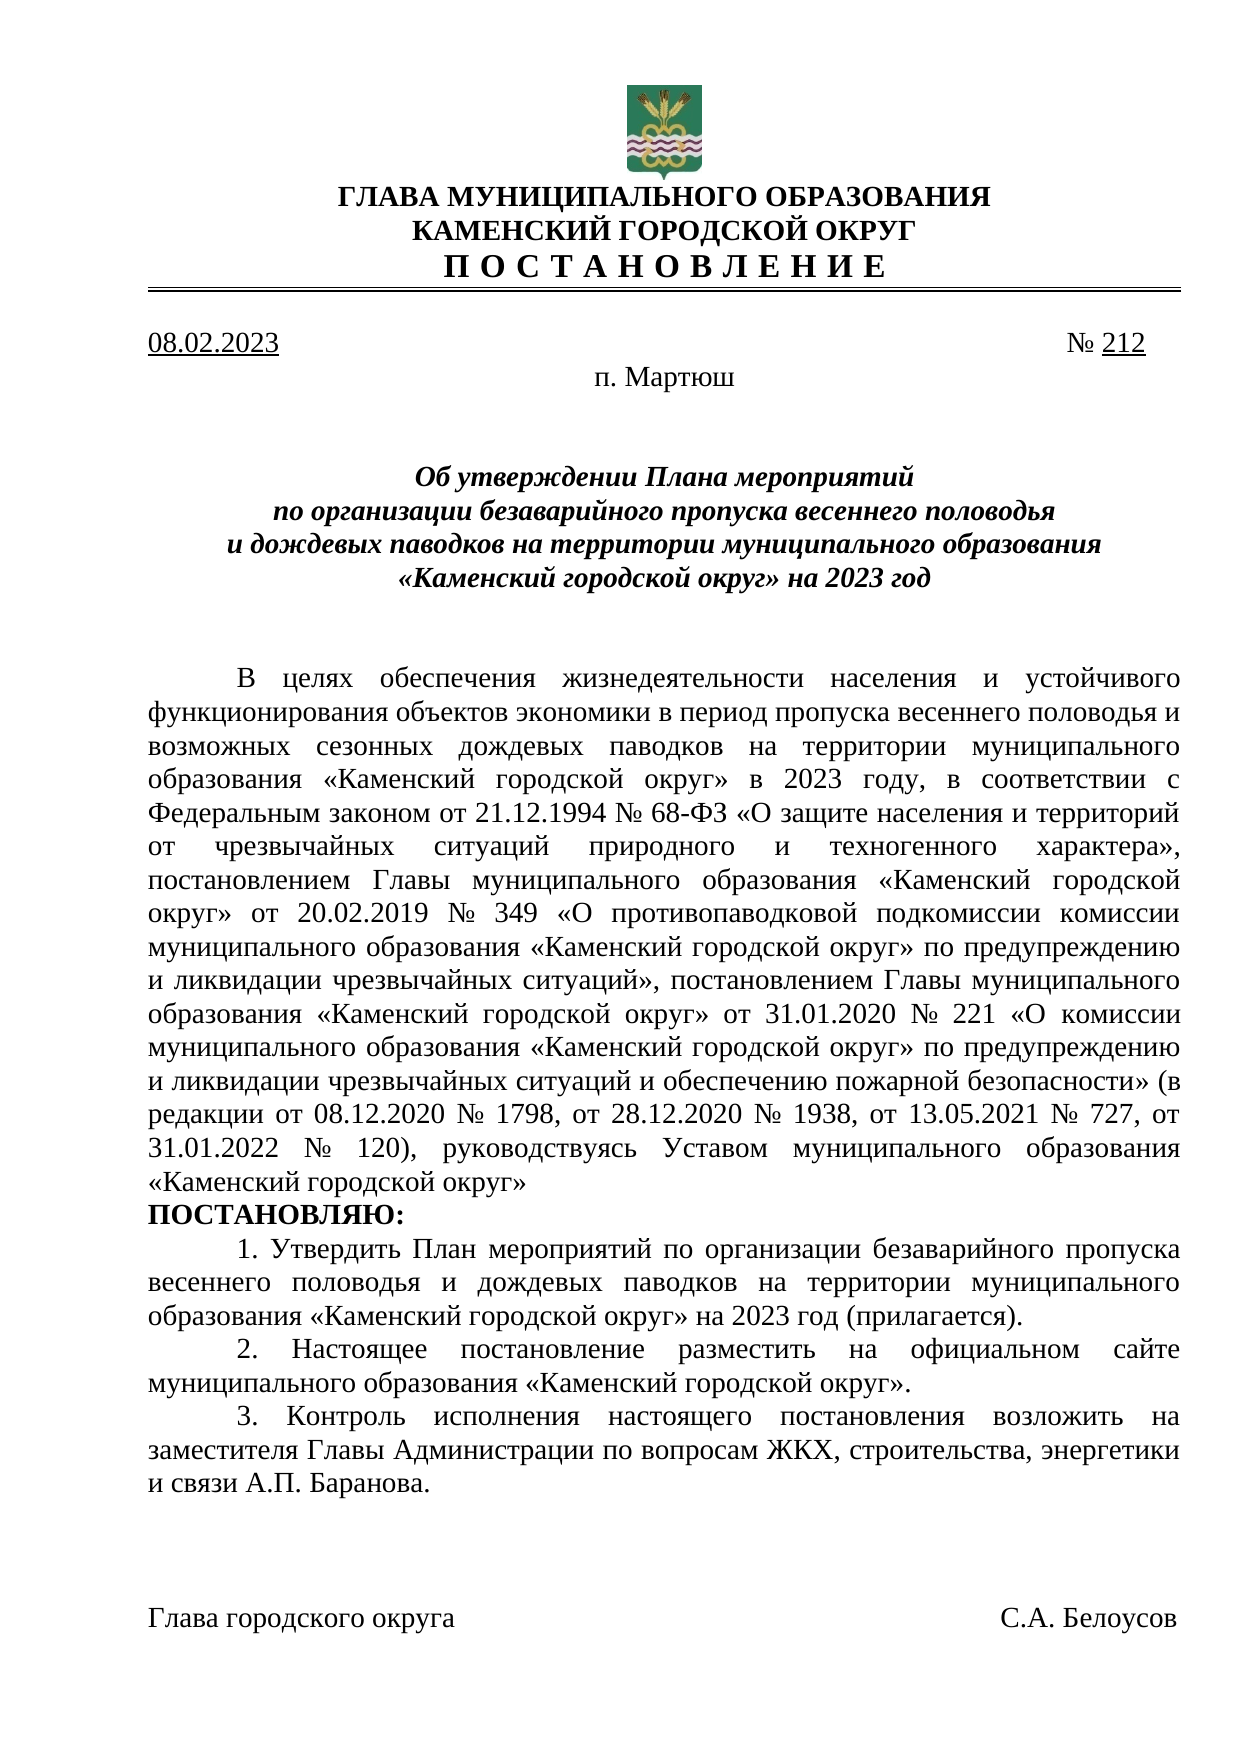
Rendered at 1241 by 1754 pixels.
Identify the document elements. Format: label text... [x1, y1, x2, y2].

text ГЛАВА МУНИЦИПАЛЬНОГО ОБРАЗОВАНИЯ [148, 179, 1181, 213]
title «Каменский городской округ» на 2023 год [148, 560, 1181, 593]
text В целях обеспечения жизнедеятельности населения и устойчивого функционирования объектов экономики в период пропуска весеннего половодья и возможных сезонных дождевых паводков на территории муниципального образования «Каменский городской округ» в 2023 году, в соответствии с Федеральным законом от 21.12.1994 № 68-ФЗ «О защите населения и территорий от чрезвычайных ситуаций природного и техногенного характера», постановлением Главы муниципального образования «Каменский городской округ» от 20.02.2019 № 349 «О противопаводковой подкомиссии комиссии муниципального образования «Каменский городской округ» по предупреждению и ликвидации чрезвычайных ситуаций», постановлением Главы муниципального образования «Каменский городской округ» от 31.01.2020 № 221 «О комиссии муниципального образования «Каменский городской округ» по предупреждению и ликвидации чрезвычайных ситуаций и обеспечению пожарной безопасности» (в редакции от 08.12.2020 № 1798, от 28.12.2020 № 1938, от 13.05.2021 № 727, от 31.01.2022 № 120), руководствуясь Уставом муниципального образования «Каменский городской округ» [148, 661, 1181, 1197]
text ПОСТАНОВЛЯЮ: [148, 1197, 1181, 1231]
title Об утверждении Плана мероприятий [148, 459, 1181, 493]
title и дождевых паводков на территории муниципального образования [148, 526, 1181, 560]
list 3. Контроль исполнения настоящего постановления возложить на заместителя Главы Администрации по вопросам ЖКХ, строительства, энергетики и связи А.П. Баранова. [148, 1398, 1181, 1499]
list 2. Настоящее постановление разместить на официальном сайте муниципального образования «Каменский городской округ». [148, 1331, 1181, 1398]
text п. Мартюш [148, 359, 1181, 392]
list 1. Утвердить План мероприятий по организации безаварийного пропуска весеннего половодья и дождевых паводков на территории муниципального образования «Каменский городской округ» на 2023 год (прилагается). [148, 1231, 1181, 1331]
text КАМЕНСКИЙ ГОРОДСКОЙ ОКРУГ [148, 213, 1181, 246]
text Глава городского округа С.А. Белоусов [148, 1600, 1181, 1633]
subtitle ПОСТАНОВЛЕНИЕ [148, 246, 1181, 287]
title по организации безаварийного пропуска весеннего половодья [148, 493, 1181, 526]
picture [627, 85, 702, 180]
subtitle 08.02.2023 № 212 [148, 325, 1181, 359]
